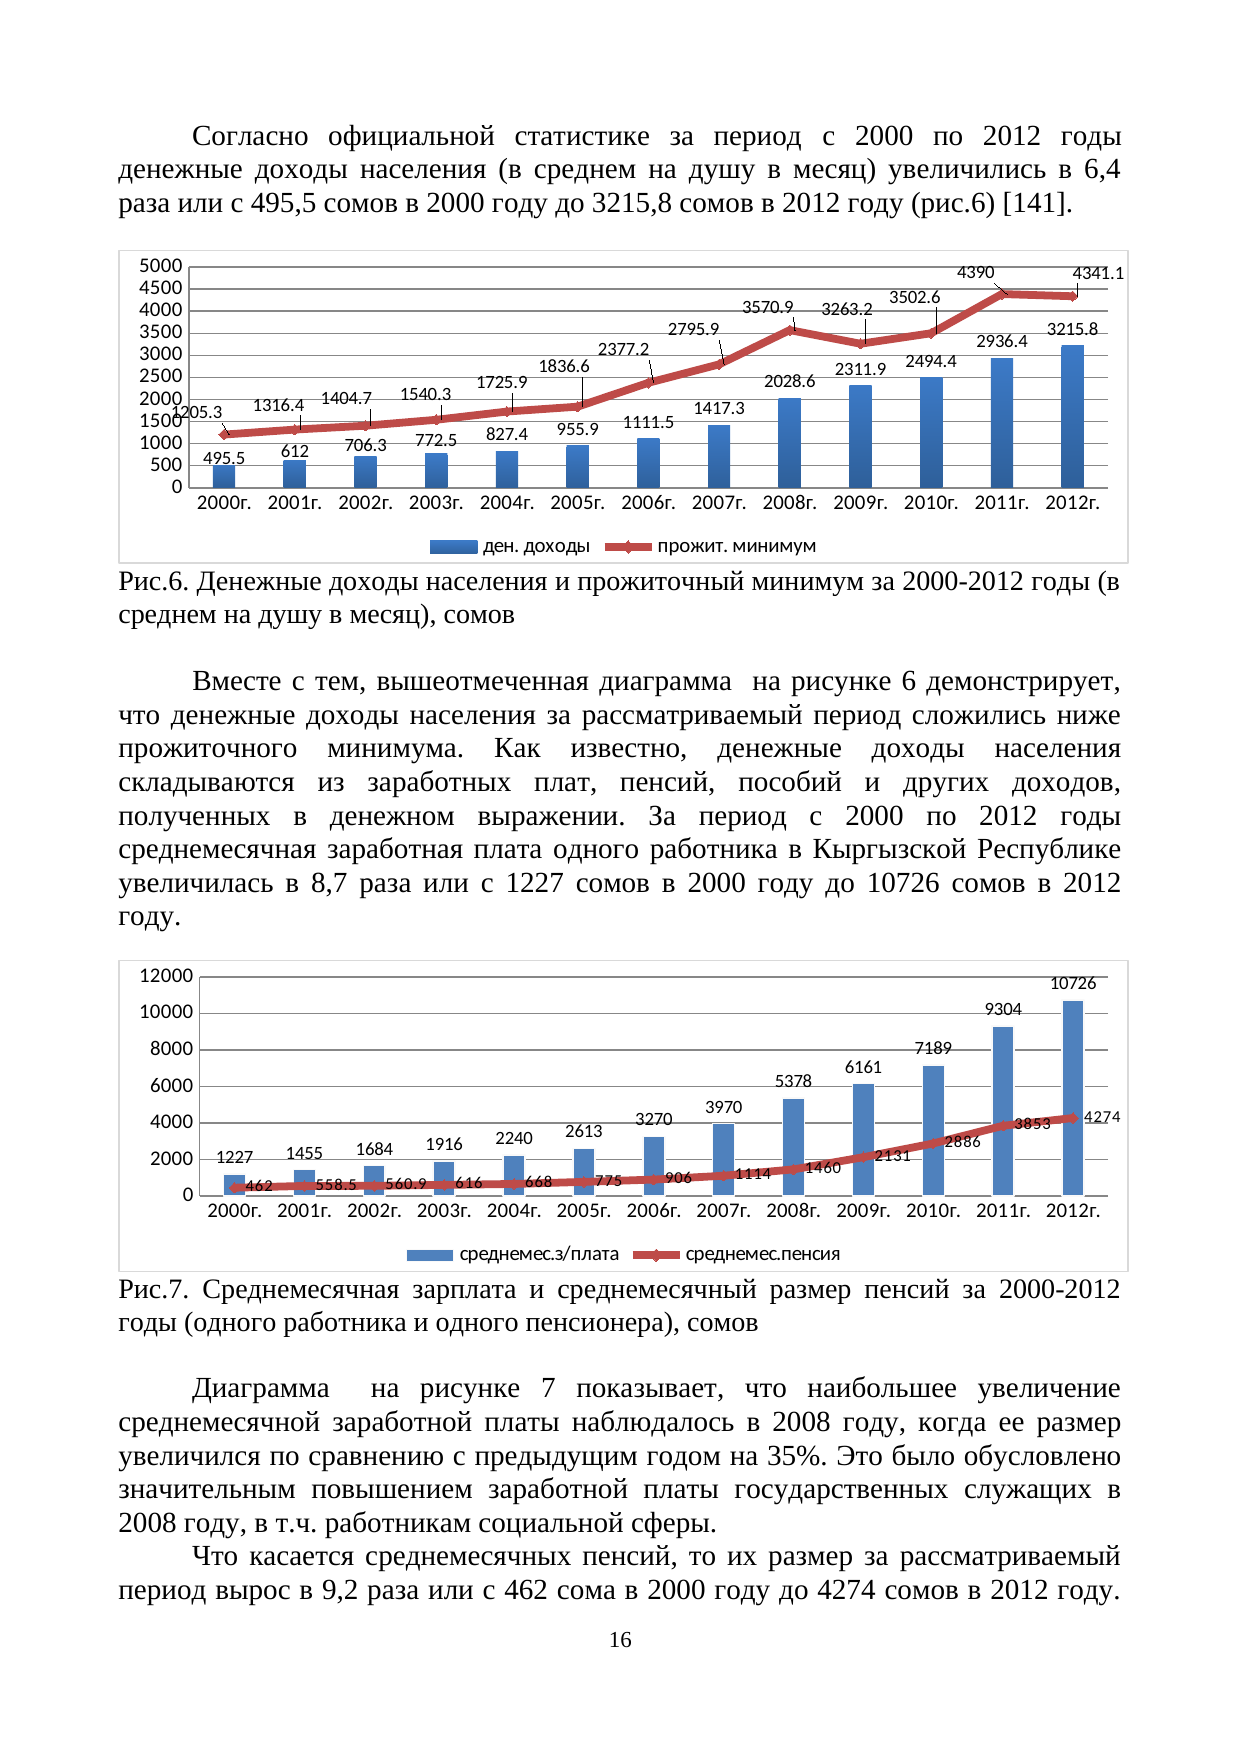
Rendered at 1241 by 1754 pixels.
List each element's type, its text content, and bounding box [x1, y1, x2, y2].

text Согласно официальной статистике за период с 2000 по 2012 годы денежные доходы населения (в среднем на душу в месяц) увеличились в 6,4 раза или с 495,5 сомов в 2000 году до 3215,8 сомов в 2012 году (рис.6) [141]. [118, 118, 1122, 219]
text Рис.7. Среднемесячная зарплата и среднемесячный размер пенсий за 2000-2012 годы (одного работника и одного пенсионера), сомов [118, 1272, 1122, 1337]
text Диаграмма на рисунке 7 показывает, что наибольшее увеличение среднемесячной заработной платы наблюдалось в 2008 году, когда ее размер увеличился по сравнению с предыдущим годом на 35%. Это было обусловлено значительным повышением заработной платы государственных служащих в 2008 году, в т.ч. работникам социальной сферы. [118, 1371, 1122, 1538]
text Вместе с тем, вышеотмеченная диаграмма на рисунке 6 демонстрирует, что денежные доходы населения за рассматриваемый период сложились ниже прожиточного минимума. Как известно, денежные доходы населения складываются из заработных плат, пенсий, пособий и других доходов, полученных в денежном выражении. За период с 2000 по 2012 годы среднемесячная заработная плата одного работника в Кыргызской Республике увеличилась в 8,7 раза или с 1227 сомов в 2000 году до 10726 сомов в 2012 году. [118, 663, 1122, 932]
text Рис.6. Денежные доходы населения и прожиточный минимум за 2000-2012 годы (в среднем на душу в месяц), сомов [118, 564, 1122, 630]
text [118, 1538, 1122, 1605]
